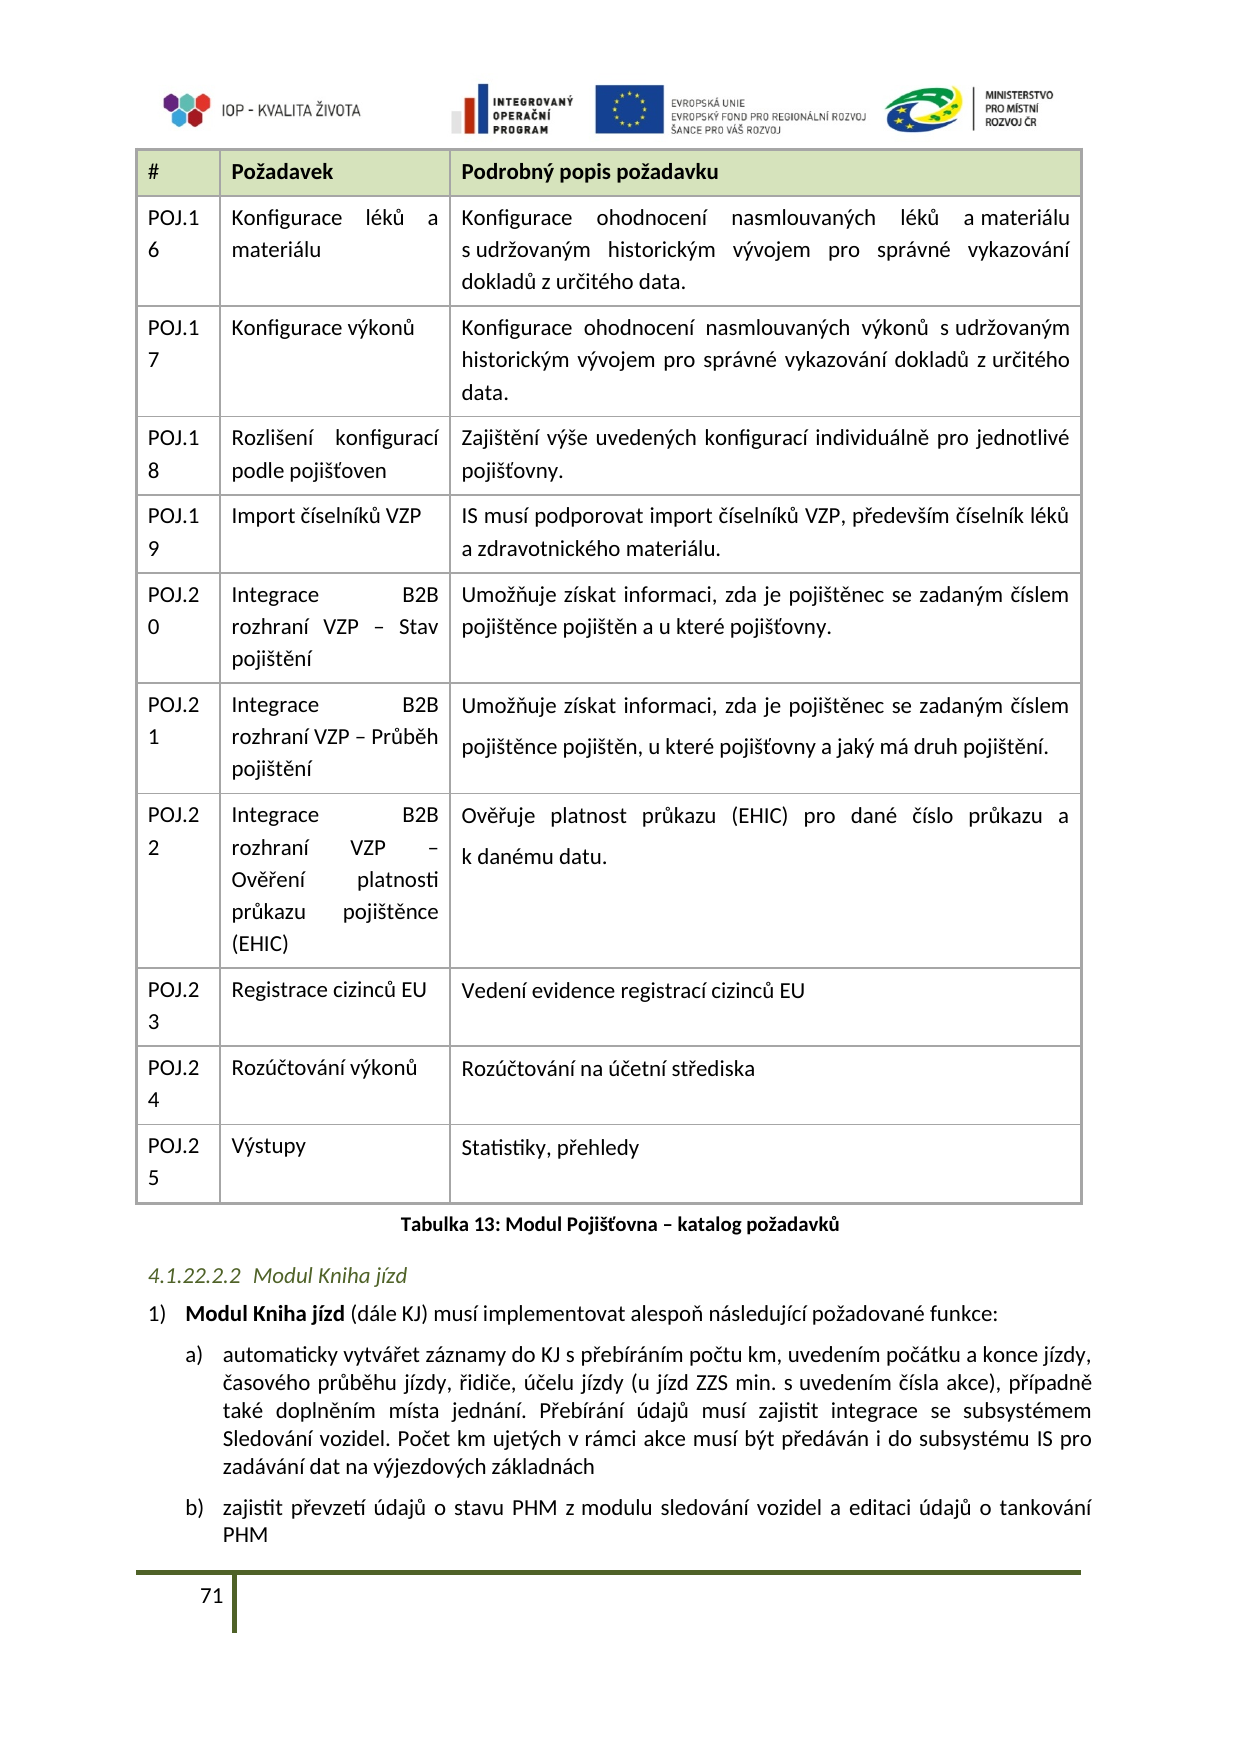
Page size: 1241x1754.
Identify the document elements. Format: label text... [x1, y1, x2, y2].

text Tabulka 13: Modul Pojišťovna – katalog požadavků [148, 1211, 1093, 1236]
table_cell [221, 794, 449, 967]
table_header Podrobný popis požadavku [451, 151, 1080, 195]
table_cell POJ.19 [138, 496, 219, 572]
table_header Požadavek [221, 151, 449, 195]
table_cell Umožňuje získat informaci, zda je pojištěnec se zadaným číslem pojištěnce pojištěn a u které pojišťovny. [451, 574, 1080, 682]
table_header # [138, 151, 219, 195]
table_cell Konfigurace léků a materiálu [221, 197, 449, 305]
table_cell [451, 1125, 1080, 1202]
subtitle Modul Kniha jízd [148, 1261, 1093, 1289]
table_cell Import číselníků VZP [221, 496, 449, 572]
table_cell Integrace B2B rozhraní VZP – Průběh pojištění [221, 684, 449, 793]
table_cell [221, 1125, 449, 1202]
table_cell Konfigurace ohodnocení nasmlouvaných léků a materiálu s udržovaným historickým vývojem pro správné vykazování dokladů z určitého data. [451, 197, 1080, 305]
table_cell POJ.22 [138, 794, 219, 967]
table_cell Umožňuje získat informaci, zda je pojištěnec se zadaným číslem pojištěnce pojištěn, u které pojišťovny a jaký má druh pojištění. [451, 684, 1080, 793]
table_cell POJ.20 [138, 574, 219, 682]
list Modul Kniha jízd (dále KJ) musí implementovat alespoň následující požadované funkce: [148, 1299, 1093, 1327]
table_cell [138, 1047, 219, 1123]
list automaticky vytvářet záznamy do KJ s přebíráním počtu km, uvedením počátku a konce jízdy, časového průběhu jízdy, řidiče, účelu jízdy (u jízd ZZS min. s uvedením čísla akce), případně také doplněním místa jednání. Přebírání údajů musí zajistit integrace se subsystémem Sledování vozidel. Počet km ujetých v rámci akce musí být předáván i do subsystému IS pro zadávání dat na výjezdových základnách [185, 1340, 1093, 1480]
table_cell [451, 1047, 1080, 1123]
table_cell Konfigurace výkonů [221, 307, 449, 416]
table_cell IS musí podporovat import číselníků VZP, především číselník léků a zdravotnického materiálu. [451, 496, 1080, 572]
table_cell Konfigurace ohodnocení nasmlouvaných výkonů s udržovaným historickým vývojem pro správné vykazování dokladů z určitého data. [451, 307, 1080, 416]
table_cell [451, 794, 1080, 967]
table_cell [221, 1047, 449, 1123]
table_cell POJ.16 [138, 197, 219, 305]
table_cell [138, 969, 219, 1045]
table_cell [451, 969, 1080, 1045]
table_cell POJ.21 [138, 684, 219, 793]
list zajistit převzetí údajů o stavu PHM z modulu sledování vozidel a editaci údajů o tankování PHM [185, 1493, 1093, 1549]
table_cell POJ.18 [138, 417, 219, 494]
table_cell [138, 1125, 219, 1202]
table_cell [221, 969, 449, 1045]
table_cell Rozlišení konfigurací podle pojišťoven [221, 417, 449, 494]
table_cell Zajištění výše uvedených konfigurací individuálně pro jednotlivé pojišťovny. [451, 417, 1080, 494]
table_cell Integrace B2B rozhraní VZP – Stav pojištění [221, 574, 449, 682]
picture [147, 73, 1080, 144]
table_cell POJ.17 [138, 307, 219, 416]
